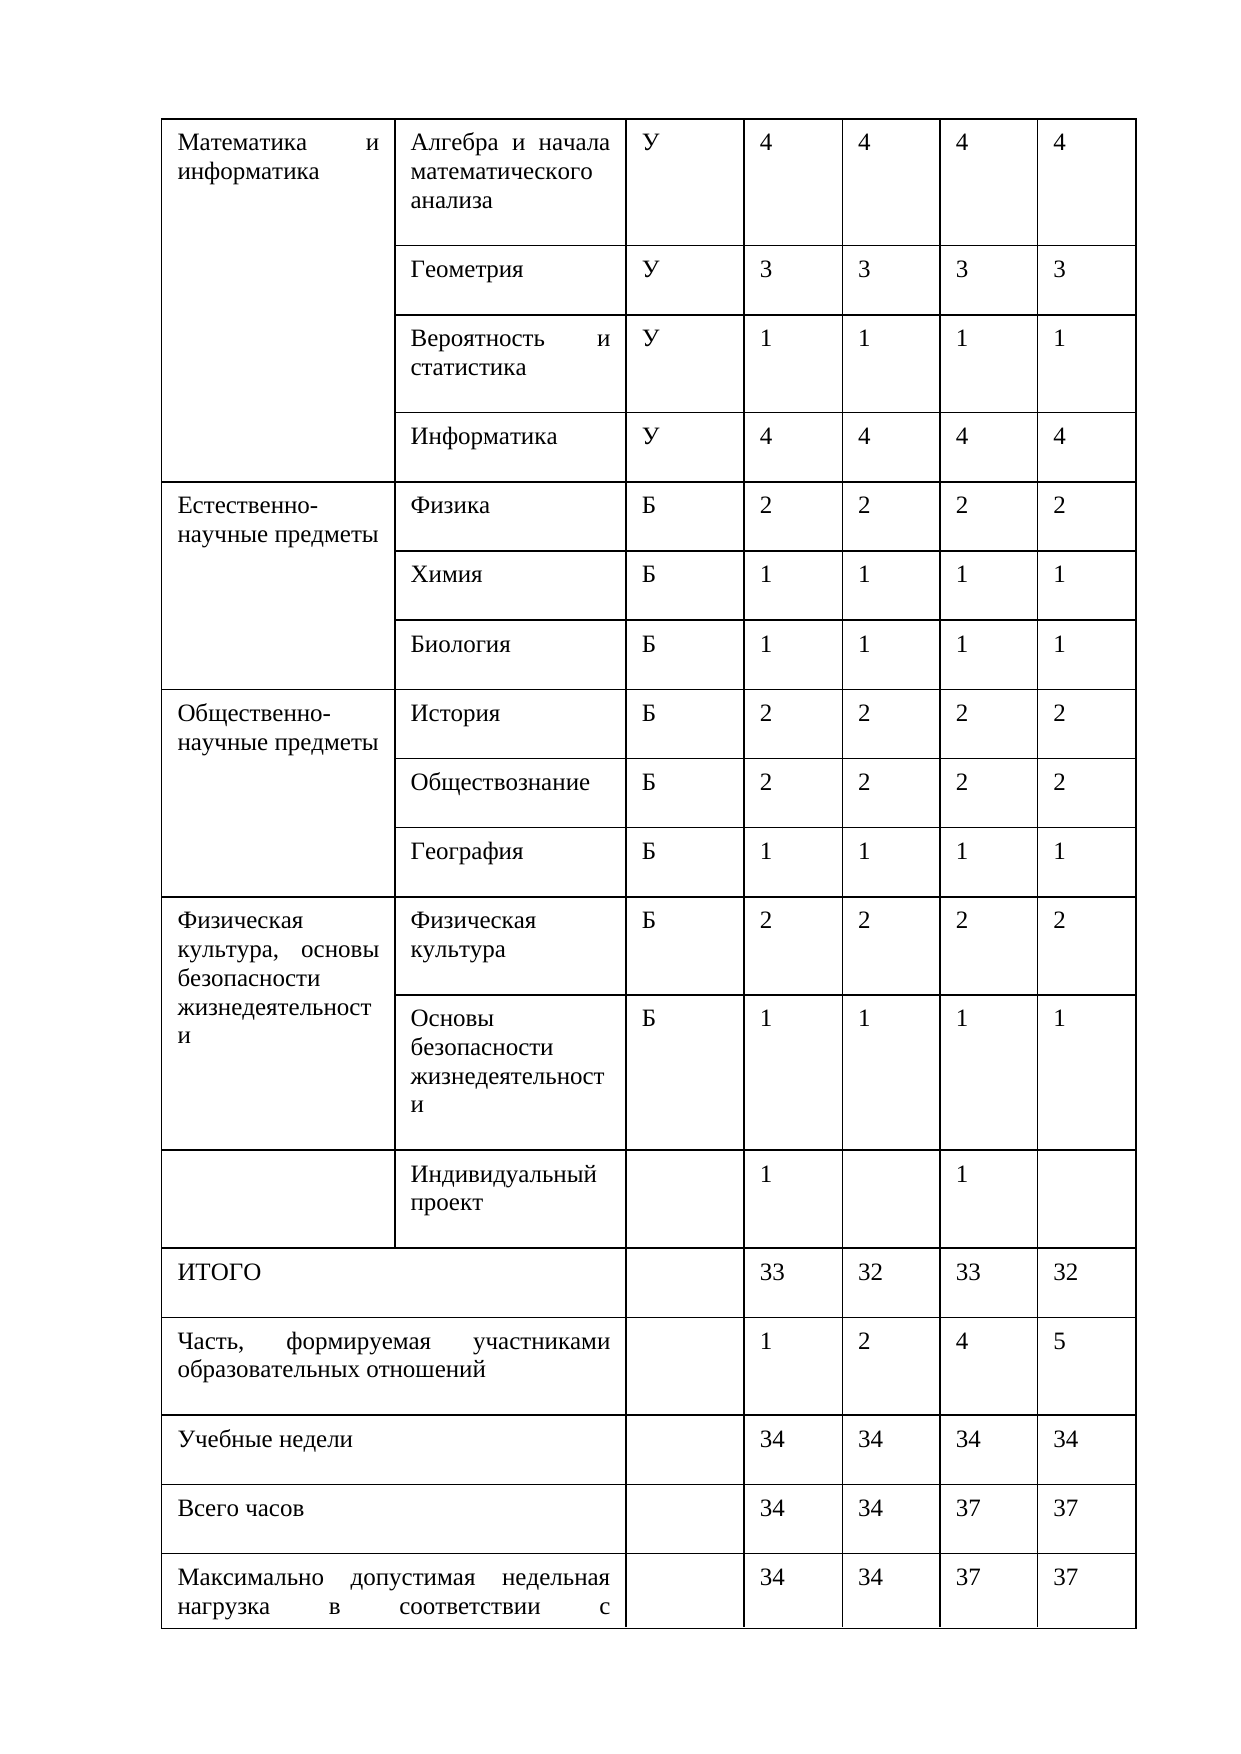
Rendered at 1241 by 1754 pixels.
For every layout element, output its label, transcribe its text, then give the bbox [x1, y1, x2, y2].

table_cell 33 [745, 1249, 842, 1316]
table_cell Часть, формируемая участниками образовательных отношений [162, 1318, 625, 1414]
table_cell 1 [941, 552, 1037, 619]
table_cell История [396, 690, 625, 758]
table_cell 2 [941, 483, 1037, 550]
table_cell У [627, 120, 743, 245]
table_cell 4 [941, 120, 1037, 245]
table_cell 32 [1038, 1249, 1135, 1316]
table_cell 34 [745, 1554, 842, 1627]
table_cell 34 [843, 1485, 939, 1553]
table_cell Физическая культура, основы безопасности жизнедеятельности [162, 898, 394, 1149]
table_cell [627, 1151, 743, 1247]
table_cell Естественно-научные предметы [162, 483, 394, 688]
table_cell 2 [843, 1318, 939, 1414]
table_cell Всего часов [162, 1485, 625, 1553]
table_cell 4 [745, 120, 842, 245]
table_cell 4 [1038, 120, 1135, 245]
table_cell [627, 1485, 743, 1553]
table_cell 1 [843, 552, 939, 619]
table_cell 34 [843, 1416, 939, 1483]
table_cell 1 [745, 552, 842, 619]
table_cell Физическая культура [396, 898, 625, 994]
table_cell У [627, 413, 743, 481]
table_cell 1 [745, 828, 842, 896]
table_cell 1 [745, 1151, 842, 1247]
table_cell 37 [1038, 1554, 1135, 1627]
table_cell [627, 1318, 743, 1414]
table_cell 1 [941, 316, 1037, 412]
table_cell 34 [745, 1485, 842, 1553]
table_cell 2 [941, 898, 1037, 994]
table_cell 2 [745, 898, 842, 994]
table_cell Индивидуальный проект [396, 1151, 625, 1247]
table_cell 4 [843, 413, 939, 481]
table_cell 2 [745, 690, 842, 758]
table_cell 2 [1038, 898, 1135, 994]
table_cell [843, 1151, 939, 1247]
table_cell 1 [1038, 552, 1135, 619]
table_cell 32 [843, 1249, 939, 1316]
table_cell 1 [843, 996, 939, 1149]
table_cell 37 [1038, 1485, 1135, 1553]
table_cell 5 [1038, 1318, 1135, 1414]
table_cell 1 [1038, 621, 1135, 688]
table_cell 1 [1038, 996, 1135, 1149]
table_cell Б [627, 996, 743, 1149]
table_cell [1038, 1151, 1135, 1247]
table_cell 4 [941, 413, 1037, 481]
table_cell 1 [843, 621, 939, 688]
table_cell Учебные недели [162, 1416, 625, 1483]
table_cell 2 [843, 690, 939, 758]
table_cell Б [627, 759, 743, 827]
table_cell Обществознание [396, 759, 625, 827]
table_cell 2 [745, 483, 842, 550]
table_cell ИТОГО [162, 1249, 625, 1316]
table_cell 3 [745, 246, 842, 314]
table_cell Физика [396, 483, 625, 550]
table_cell 2 [843, 759, 939, 827]
table_cell 34 [745, 1416, 842, 1483]
table_cell 3 [843, 246, 939, 314]
table_cell 33 [941, 1249, 1037, 1316]
table_cell 2 [745, 759, 842, 827]
table_cell 34 [843, 1554, 939, 1627]
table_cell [162, 1554, 625, 1627]
table_cell 2 [1038, 759, 1135, 827]
table_cell Б [627, 621, 743, 688]
table_cell 1 [941, 621, 1037, 688]
table_cell 4 [1038, 413, 1135, 481]
table_cell 1 [1038, 316, 1135, 412]
table_cell [627, 1249, 743, 1316]
table_cell 2 [843, 898, 939, 994]
table_cell Алгебра и начала математического анализа [396, 120, 625, 245]
table_cell [627, 1416, 743, 1483]
table_cell Математика и информатика [162, 120, 394, 481]
table_cell Б [627, 828, 743, 896]
table_cell Вероятность и статистика [396, 316, 625, 412]
table_cell 2 [941, 690, 1037, 758]
table_cell 4 [843, 120, 939, 245]
table_cell 3 [941, 246, 1037, 314]
table_cell География [396, 828, 625, 896]
table_cell Геометрия [396, 246, 625, 314]
table_cell 2 [1038, 690, 1135, 758]
table_cell 34 [941, 1416, 1037, 1483]
table_cell Основы безопасности жизнедеятельности [396, 996, 625, 1149]
table_cell Б [627, 690, 743, 758]
table_cell Б [627, 552, 743, 619]
table_cell 4 [941, 1318, 1037, 1414]
table_cell 1 [745, 316, 842, 412]
table_cell 1 [745, 1318, 842, 1414]
table_cell 1 [941, 828, 1037, 896]
table_cell 37 [941, 1485, 1037, 1553]
table_cell 1 [843, 316, 939, 412]
table_cell 2 [941, 759, 1037, 827]
table_cell 37 [941, 1554, 1037, 1627]
table_cell [627, 1554, 743, 1627]
table_cell 1 [745, 996, 842, 1149]
table_cell 2 [843, 483, 939, 550]
table_cell У [627, 316, 743, 412]
table_cell Общественно-научные предметы [162, 690, 394, 896]
table_cell 2 [1038, 483, 1135, 550]
table_cell 1 [941, 1151, 1037, 1247]
table_cell У [627, 246, 743, 314]
table_cell [162, 1151, 394, 1247]
table_cell Химия [396, 552, 625, 619]
table_cell Б [627, 483, 743, 550]
table_cell 3 [1038, 246, 1135, 314]
table_cell 1 [1038, 828, 1135, 896]
table_cell 34 [1038, 1416, 1135, 1483]
table_cell 4 [745, 413, 842, 481]
table_cell Биология [396, 621, 625, 688]
table_cell 1 [745, 621, 842, 688]
table_cell 1 [843, 828, 939, 896]
table_cell Информатика [396, 413, 625, 481]
table_cell 1 [941, 996, 1037, 1149]
table_cell Б [627, 898, 743, 994]
